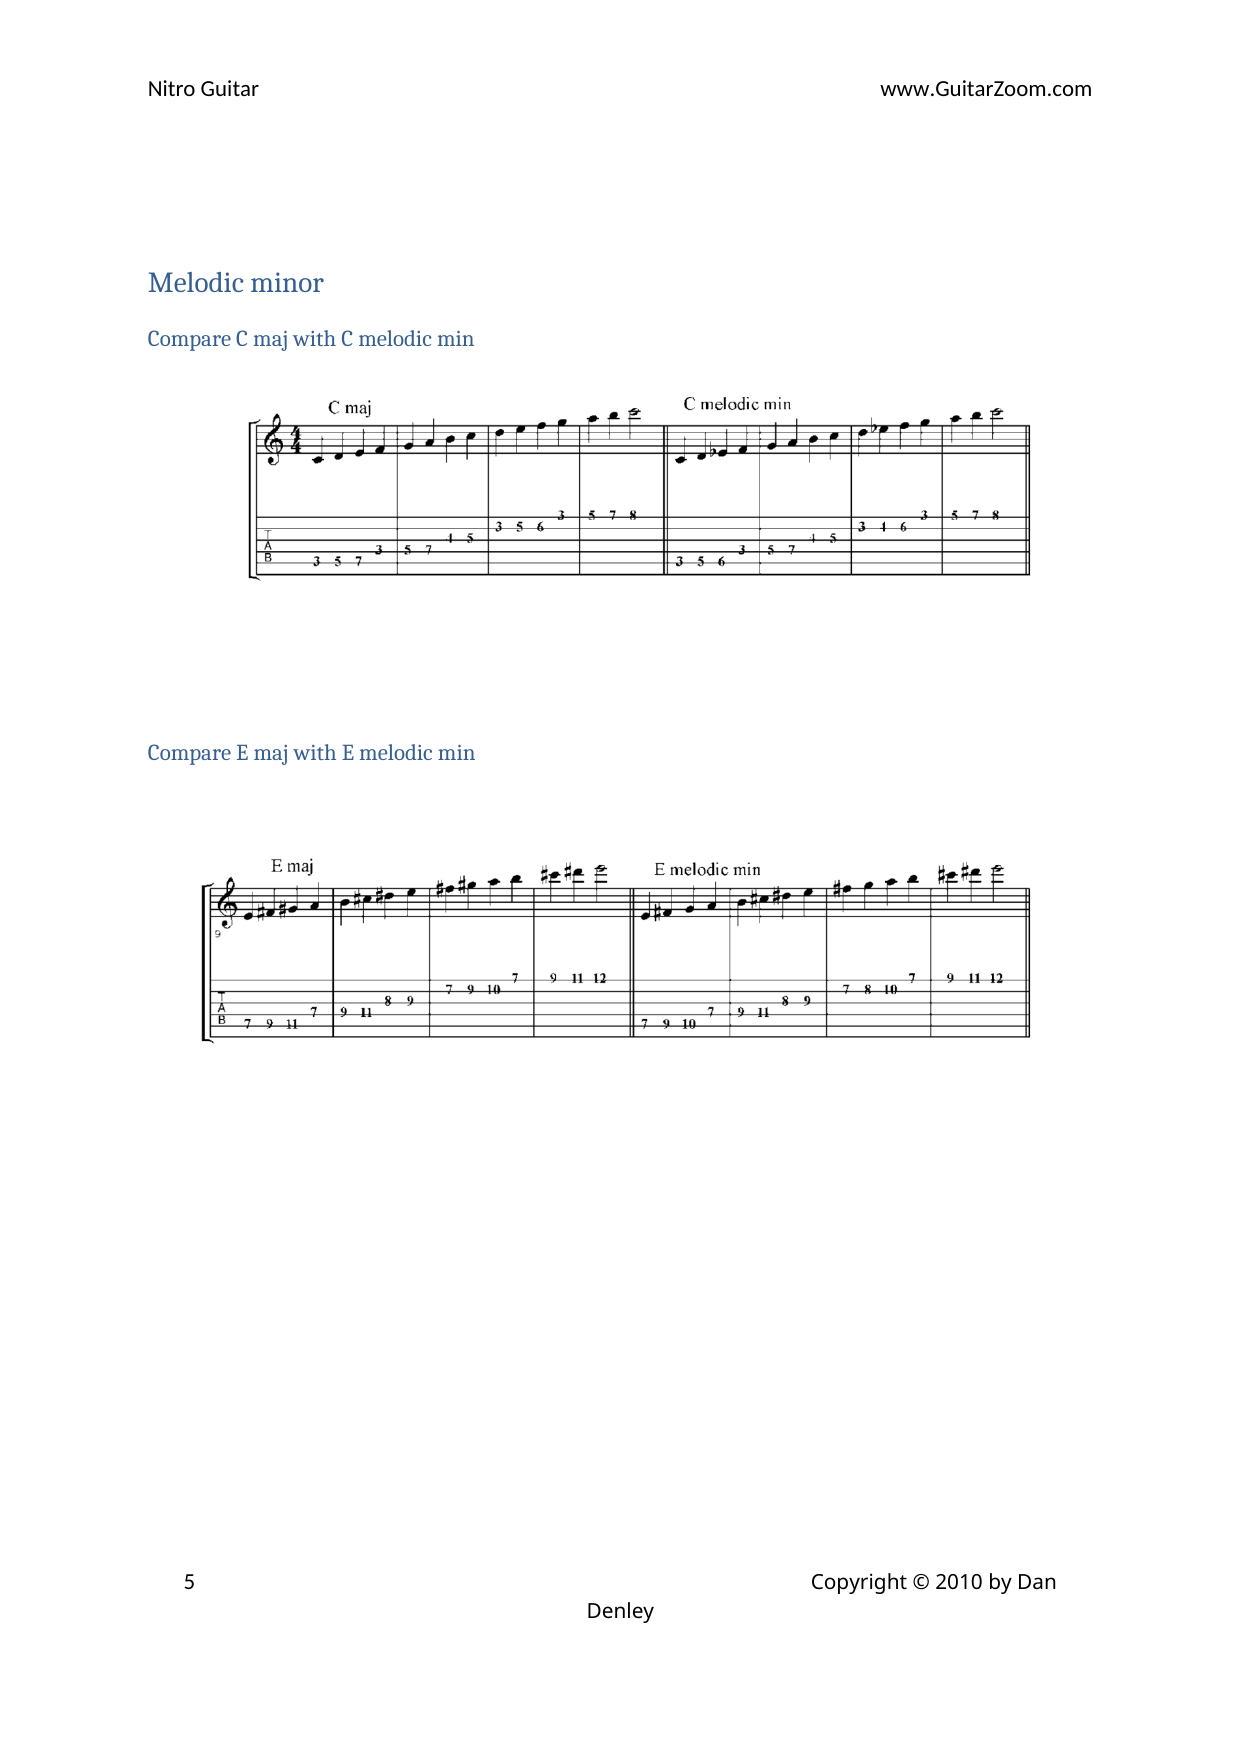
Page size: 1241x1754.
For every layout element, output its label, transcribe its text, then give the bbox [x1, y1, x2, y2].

text Compare E maj with E melodic min [148, 739, 1093, 766]
picture [147, 841, 1093, 1050]
picture [147, 376, 1093, 613]
text Compare C maj with C melodic min [148, 326, 1093, 352]
text Melodic minor [148, 266, 1093, 300]
